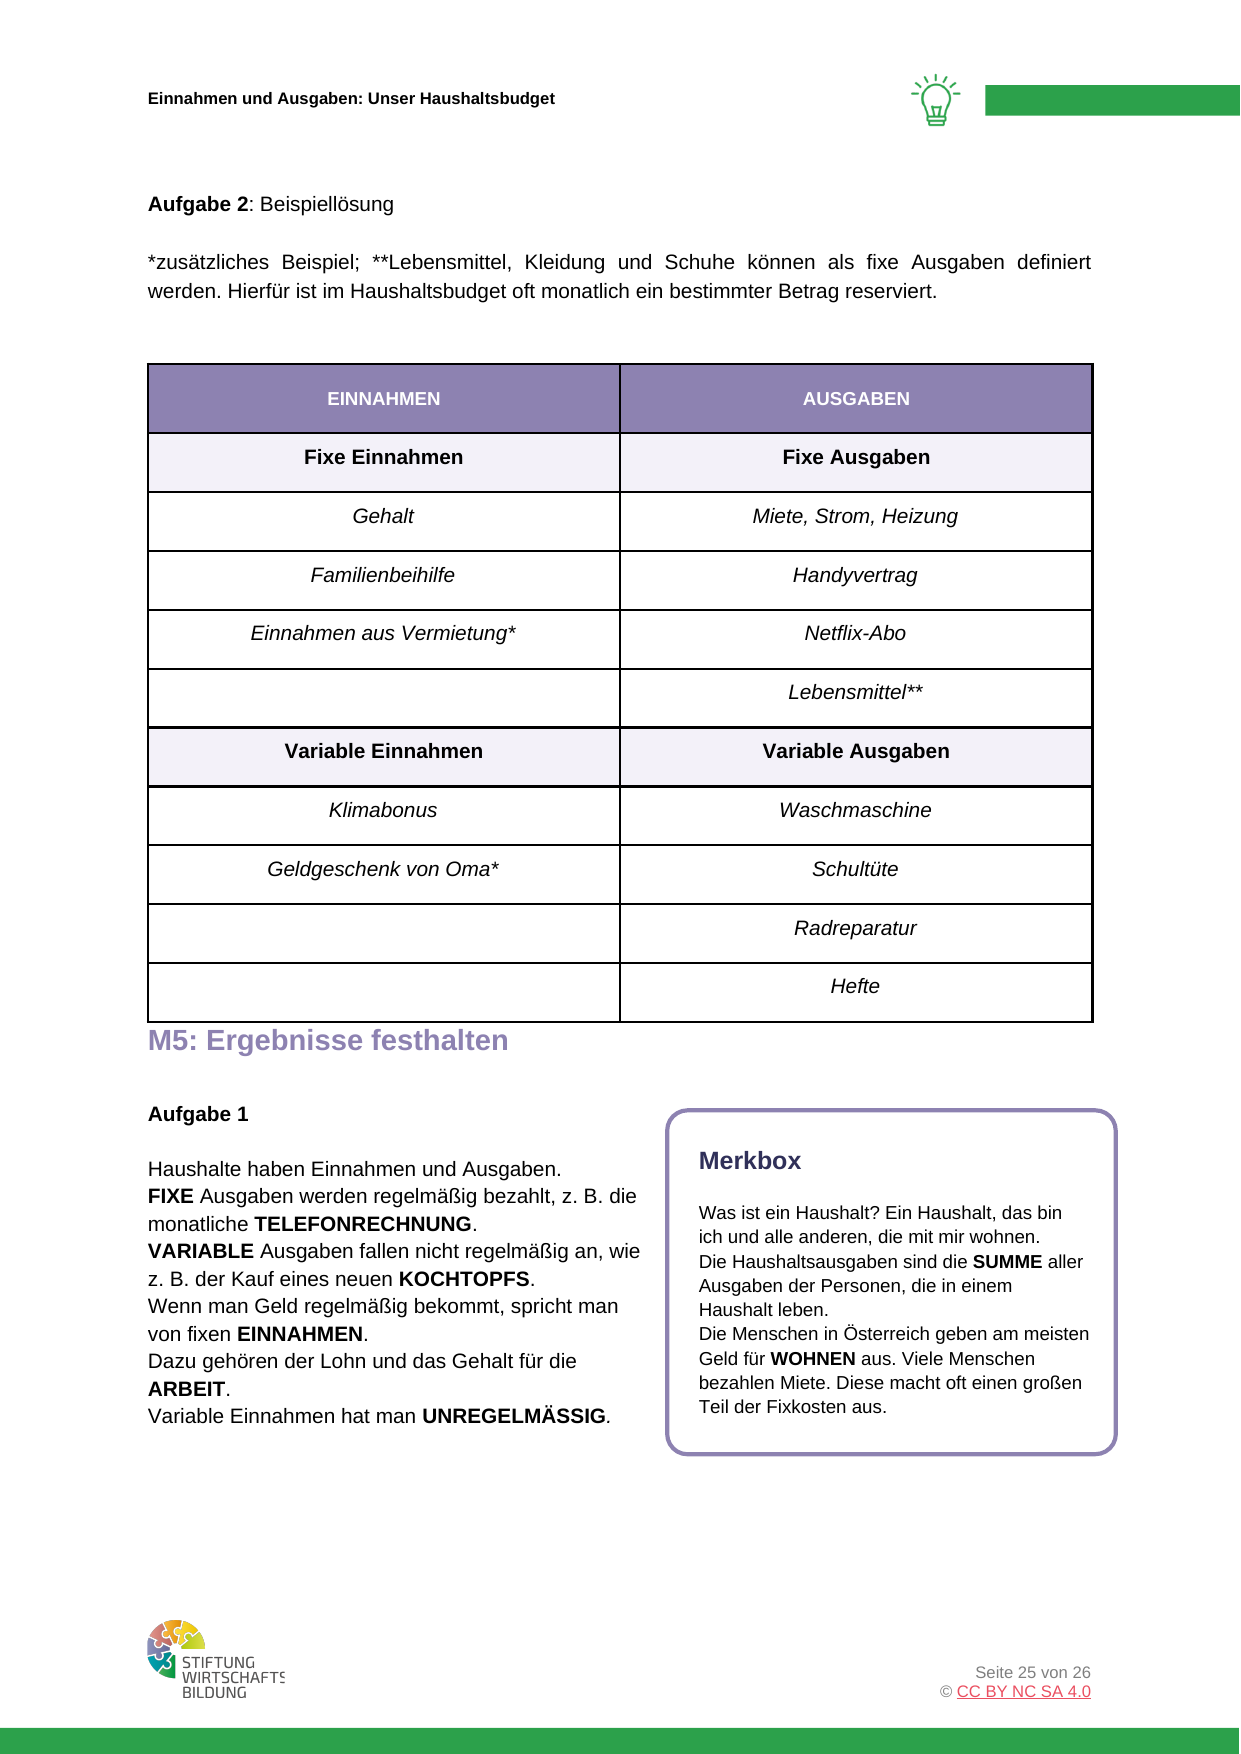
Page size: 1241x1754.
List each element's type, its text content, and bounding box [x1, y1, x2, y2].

table_cell Variable Einnahmen [149, 729, 619, 785]
picture [908, 72, 963, 127]
table_cell [149, 670, 619, 726]
table_cell Gehalt [149, 493, 619, 550]
text Variable Einnahmen hat man UNREGELMÄSSIG. [670, 1404, 1093, 1428]
text Wenn man Geld regelmäßig bekommt, spricht man von fixen EINNAHMEN. [670, 1294, 1093, 1345]
table_cell Einnahmen aus Vermietung* [149, 611, 619, 668]
text Haushalte haben Einnahmen und Ausgaben. [148, 1156, 665, 1180]
text *zusätzliches Beispiel; **Lebensmittel, Kleidung und Schuhe können als fixe Ausgaben definiert werden. Hierfür ist im Haushaltsbudget oft monatlich ein bestimmter Betrag reserviert. [148, 246, 1093, 304]
table_cell Fixe Einnahmen [149, 434, 619, 491]
text VARIABLE Ausgaben fallen nicht regelmäßig an, wie z. B. der Kauf eines neuen KOCHTOPFS. [670, 1239, 1093, 1290]
picture [147, 1619, 285, 1699]
text Dazu gehören der Lohn und das Gehalt für die ARBEIT. [148, 1349, 665, 1400]
table_cell Schultüte [621, 846, 1091, 903]
text Aufgabe 1 [148, 1098, 1093, 1127]
text FIXE Ausgaben werden regelmäßig bezahlt, z. B. die monatliche TELEFONRECHNUNG. [148, 1184, 665, 1235]
table_header Einnahmen [149, 365, 619, 432]
table_cell [149, 964, 619, 1021]
table_cell Klimabonus [149, 788, 619, 844]
table_cell Lebensmittel** [621, 670, 1091, 726]
subtitle M5: Ergebnisse festhalten [148, 1023, 1093, 1056]
table_cell Geldgeschenk von Oma* [149, 846, 619, 903]
table_header Ausgaben [621, 365, 1091, 432]
table_cell Handyvertrag [621, 552, 1091, 609]
text Haushalte haben Einnahmen und Ausgaben. [670, 1156, 1093, 1180]
table_cell Miete, Strom, Heizung [621, 493, 1091, 550]
table_cell Netflix-Abo [621, 611, 1091, 668]
table_cell Familienbeihilfe [149, 552, 619, 609]
table_cell Hefte [621, 964, 1091, 1021]
table_cell Variable Ausgaben [621, 729, 1091, 785]
text VARIABLE Ausgaben fallen nicht regelmäßig an, wie z. B. der Kauf eines neuen KOCHTOPFS. [148, 1239, 665, 1290]
text Variable Einnahmen hat man UNREGELMÄSSIG. [148, 1404, 665, 1428]
text Aufgabe 2: Beispiellösung [148, 188, 1093, 217]
table_cell Waschmaschine [621, 788, 1091, 844]
text Wenn man Geld regelmäßig bekommt, spricht man von fixen EINNAHMEN. [148, 1294, 665, 1345]
text Dazu gehören der Lohn und das Gehalt für die ARBEIT. [670, 1349, 1093, 1400]
table_cell Radreparatur [621, 905, 1091, 962]
table_cell Fixe Ausgaben [621, 434, 1091, 491]
text FIXE Ausgaben werden regelmäßig bezahlt, z. B. die monatliche TELEFONRECHNUNG. [670, 1184, 1093, 1235]
table_cell [149, 905, 619, 962]
